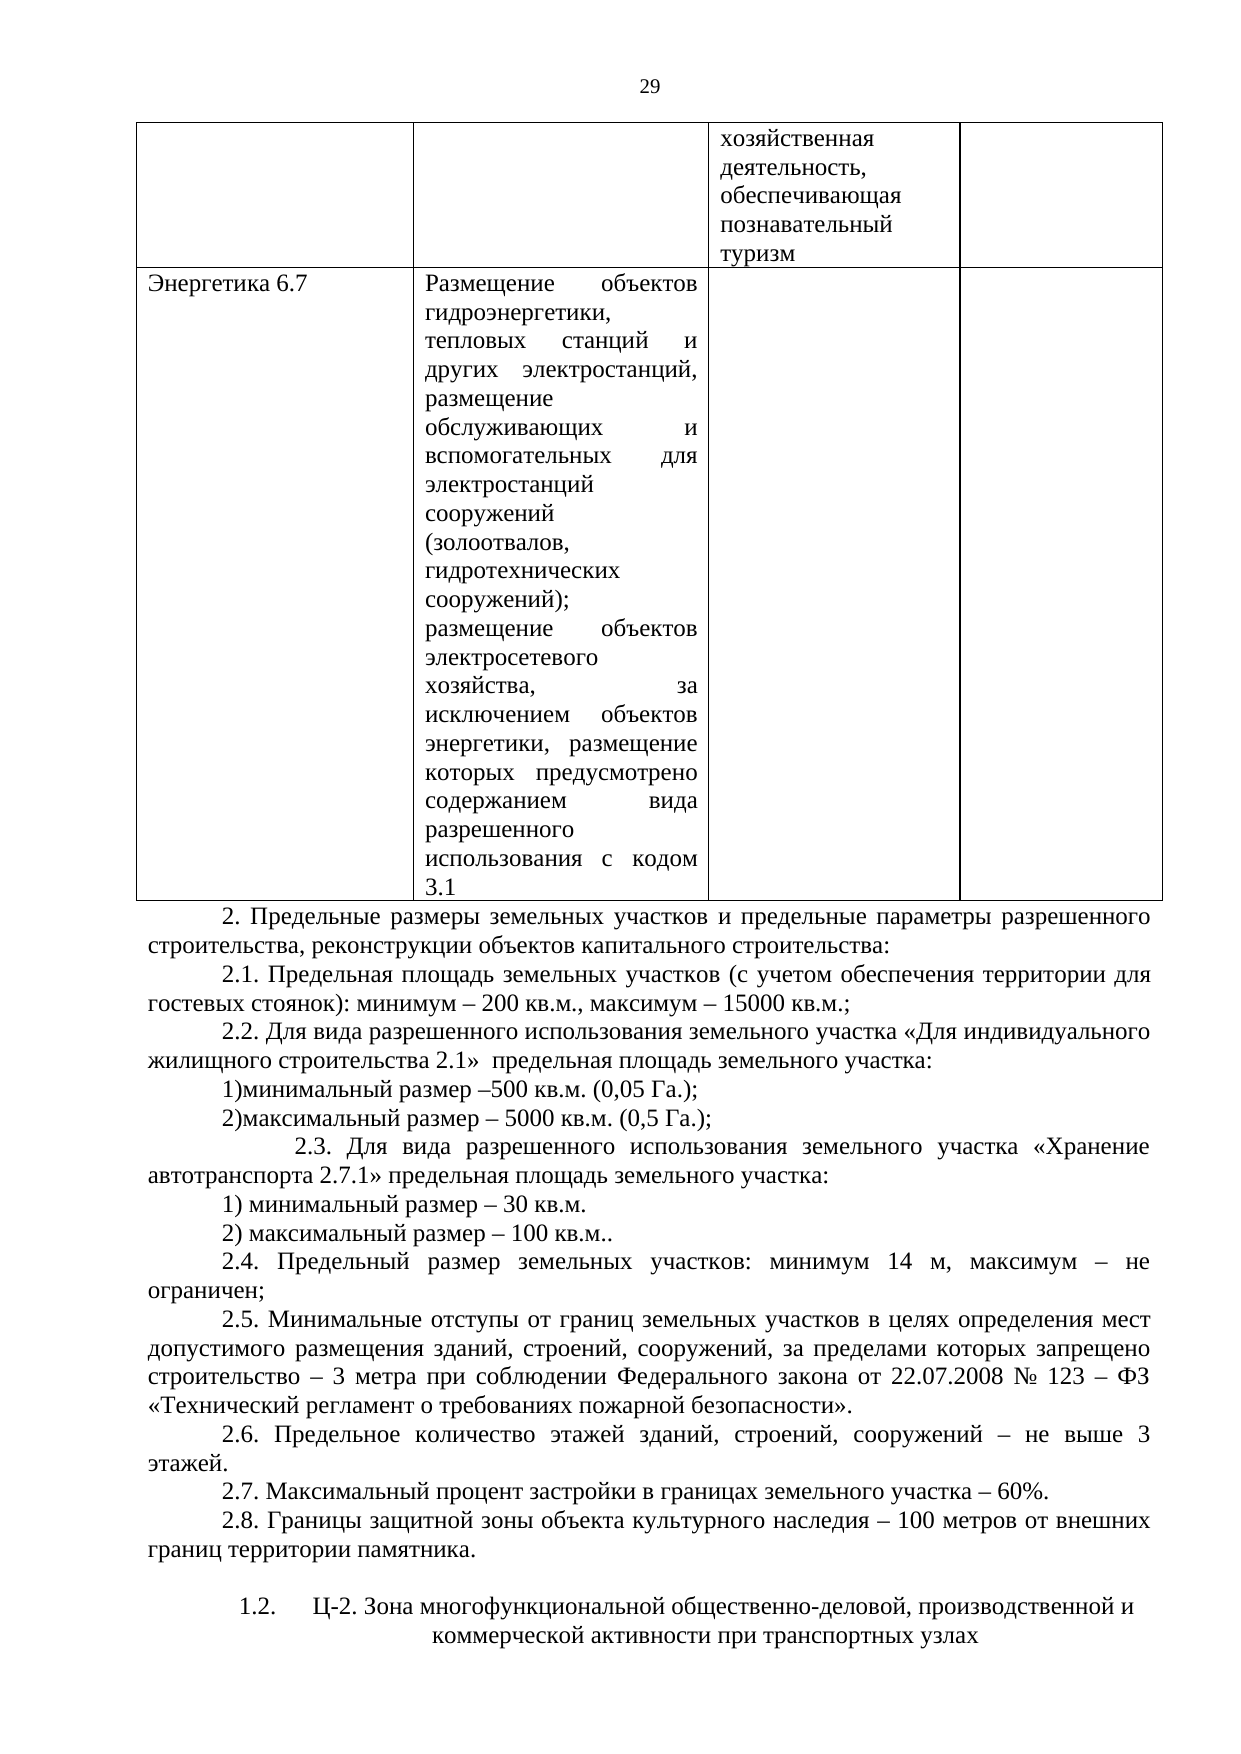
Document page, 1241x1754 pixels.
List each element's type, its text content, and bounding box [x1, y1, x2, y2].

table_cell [709, 123, 959, 267]
table_cell Размещение объектов гидроэнергетики, тепловых станций и других электростанций, размещение обслуживающих и вспомогательных для электростанций сооружений (золоотвалов, гидротехнических сооружений); размещение объектов электросетевого хозяйства, за исключением объектов энергетики, размещение которых предусмотрено содержанием вида разрешенного использования с кодом 3.1 [414, 268, 708, 900]
table_cell [961, 268, 1162, 900]
text 2.8. Границы защитной зоны объекта культурного наследия – 100 метров от внешних границ территории памятника. [148, 1505, 1152, 1563]
text 2.5. Минимальные отступы от границ земельных участков в целях определения мест допустимого размещения зданий, строений, сооружений, за пределами которых запрещено строительство – 3 метра при соблюдении Федерального закона от 22.07.2008 № 123 – ФЗ «Технический регламент о требованиях пожарной безопасности». [148, 1304, 1152, 1419]
text 2) максимальный размер – 100 кв.м.. [148, 1218, 1152, 1246]
table_cell Энергетика 6.7 [137, 268, 413, 900]
text 2.3. Для вида разрешенного использования земельного участка «Хранение автотранспорта 2.7.1» предельная площадь земельного участка: [148, 1131, 1152, 1189]
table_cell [137, 123, 413, 267]
text 2.4. Предельный размер земельных участков: минимум 14 м, максимум – не ограничен; [148, 1246, 1152, 1304]
text 2.1. Предельная площадь земельных участков (с учетом обеспечения территории для гостевых стоянок): минимум – 200 кв.м., максимум – 15000 кв.м.; [148, 959, 1152, 1016]
table_cell [414, 123, 708, 267]
table_cell [961, 123, 1162, 267]
list Ц-2. Зона многофункциональной общественно-деловой, производственной и коммерческой активности при транспортных узлах [222, 1591, 1152, 1649]
text 2.2. Для вида разрешенного использования земельного участка «Для индивидуального жилищного строительства 2.1» предельная площадь земельного участка: [148, 1016, 1152, 1074]
text 2. Предельные размеры земельных участков и предельные параметры разрешенного строительства, реконструкции объектов капитального строительства: [148, 901, 1152, 959]
text 2.7. Максимальный процент застройки в границах земельного участка – 60%. [148, 1476, 1152, 1505]
table_cell [709, 268, 959, 900]
text 1) минимальный размер – 30 кв.м. [148, 1189, 1152, 1218]
text 1)минимальный размер –500 кв.м. (0,05 Га.); [148, 1074, 1152, 1103]
text 2.6. Предельное количество этажей зданий, строений, сооружений – не выше 3 этажей. [148, 1419, 1152, 1476]
text 2)максимальный размер – 5000 кв.м. (0,5 Га.); [148, 1103, 1152, 1131]
